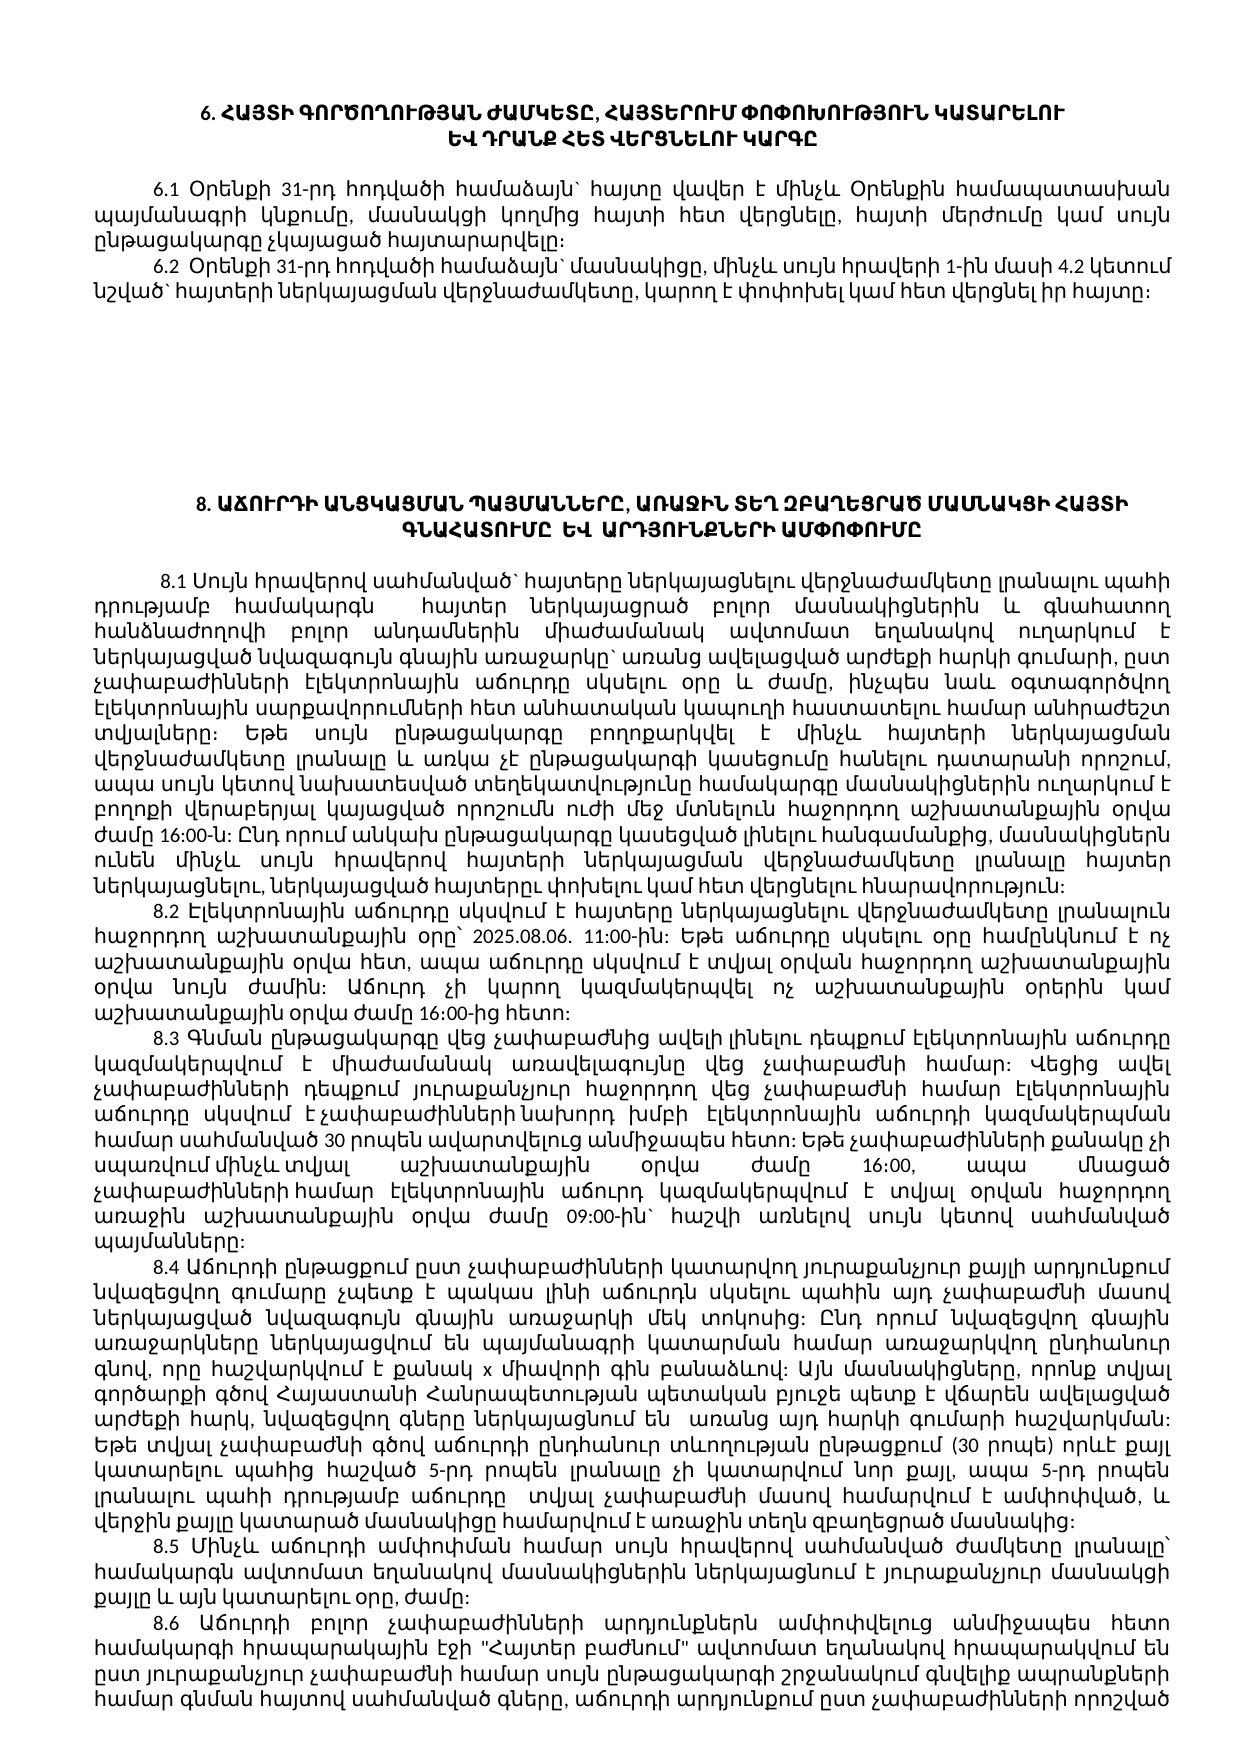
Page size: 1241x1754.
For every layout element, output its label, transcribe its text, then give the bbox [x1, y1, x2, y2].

text 6. ՀԱՅՏԻ ԳՈՐԾՈՂՈՒԹՅԱՆ ԺԱՄԿԵՏԸ, ՀԱՅՏԵՐՈՒՄ ՓՈՓՈԽՈՒԹՅՈՒՆ ԿԱՏԱՐԵԼՈՒ [94, 100, 1171, 126]
text 6.1 Օրենքի 31-րդ հոդվածի համաձայն` հայտը վավեր է մինչև Օրենքին համապատասխան պայմանագրի կնքումը, մասնակցի կողմից հայտի հետ վերցնելը, հայտի մերժումը կամ սույն ընթացակարգը չկայացած հայտարարվելը։ [94, 177, 1171, 253]
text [94, 1610, 1171, 1712]
text 8.5 Մինչև աճուրդի ամփոփման համար սույն հրավերով սահմանված ժամկետը լրանալը՝ համակարգն ավտոմատ եղանակով մասնակիցներին ներկայացնում է յուրաքանչյուր մասնակցի քայլը և այն կատարելու օրը, ժամը: [94, 1534, 1171, 1610]
text 8.3 Գնման ընթացակարգը վեց չափաբաժնից ավելի լինելու դեպքում էլեկտրոնային աճուրդը կազմակերպվում է միաժամանակ առավելագույնը վեց չափաբաժնի համար: Վեցից ավել չափաբաժինների դեպքում յուրաքանչյուր հաջորդող վեց չափաբաժնի համար էլեկտրոնային աճուրդը սկսվում է չափաբաժինների նախորդ խմբի էլեկտրոնային աճուրդի կազմակերպման համար սահմանված 30 րոպեն ավարտվելուց անմիջապես հետո: Եթե չափաբաժինների քանակը չի սպառվում մինչև տվյալ աշխատանքային օրվա ժամը 16։00, ապա մնացած չափաբաժինների համար էլեկտրոնային աճուրդ կազմակերպվում է տվյալ օրվան հաջորդող առաջին աշխատանքային օրվա ժամը 09:00-ին` հաշվի առնելով սույն կետով սահմանված պայմանները: [94, 1025, 1171, 1254]
text 8.1 Սույն հրավերով սահմանված` հայտերը ներկայացնելու վերջնաժամկետը լրանալու պահի դրությամբ համակարգն հայտեր ներկայացրած բոլոր մասնակիցներին և գնահատող հանձնաժողովի բոլոր անդամներին միաժամանակ ավտոմատ եղանակով ուղարկում է ներկայացված նվազագույն գնային առաջարկը` առանց ավելացված արժեքի հարկի գումարի, ըստ չափաբաժինների էլեկտրոնային աճուրդը սկսելու օրը և ժամը, ինչպես նաև օգտագործվող էլեկտրոնային սարքավորումների հետ անհատական կապուղի հաստատելու համար անհրաժեշտ տվյալները։ Եթե սույն ընթացակարգը բողոքարկվել է մինչև հայտերի ներկայացման վերջնաժամկետը լրանալը և առկա չէ ընթացակարգի կասեցումը հանելու դատարանի որոշում, ապա սույն կետով նախատեսված տեղեկատվությունը համակարգը մասնակիցներին ուղարկում է բողոքի վերաբերյալ կայացված որոշումն ուժի մեջ մտնելուն հաջորդող աշխատանքային օրվա ժամը 16:00-ն: Ընդ որում անկախ ընթացակարգը կասեցված լինելու հանգամանքից, մասնակիցներն ունեն մինչև սույն հրավերով հայտերի ներկայացման վերջնաժամկետը լրանալը հայտեր ներկայացնելու, ներկայացված հայտերըւ փոխելու կամ հետ վերցնելու հնարավորություն: [94, 568, 1171, 898]
text ԵՎ ԴՐԱՆՔ ՀԵՏ ՎԵՐՑՆԵԼՈՒ ԿԱՐԳԸ [94, 126, 1171, 151]
text 6.2 Օրենքի 31-րդ հոդվածի համաձայն` մասնակիցը, մինչև սույն հրավերի 1-ին մասի 4.2 կետում նշված` հայտերի ներկայացման վերջնաժամկետը, կարող է փոփոխել կամ հետ վերցնել իր հայտը։ [94, 253, 1171, 304]
text 8.4 Աճուրդի ընթացքում ըստ չափաբաժինների կատարվող յուրաքանչյուր քայլի արդյունքում նվազեցվող գումարը չպետք է պակաս լինի աճուրդն սկսելու պահին այդ չափաբաժնի մասով ներկայացված նվազագույն գնային առաջարկի մեկ տոկոսից: Ընդ որում նվազեցվող գնային առաջարկները ներկայացվում են պայմանագրի կատարման համար առաջարկվող ընդհանուր գնով, որը հաշվարկվում է քանակ x միավորի գին բանաձևով: Այն մասնակիցները, որոնք տվյալ գործարքի գծով Հայաստանի Հանրապետության պետական բյուջե պետք է վճարեն ավելացված արժեքի հարկ, նվազեցվող գները ներկայացնում են առանց այդ հարկի գումարի հաշվարկման: Եթե տվյալ չափաբաժնի գծով աճուրդի ընդհանուր տևողության ընթացքում (30 րոպե) որևէ քայլ կատարելու պահից հաշված 5-րդ րոպեն լրանալը չի կատարվում նոր քայլ, ապա 5-րդ րոպեն լրանալու պահի դրությամբ աճուրդը տվյալ չափաբաժնի մասով համարվում է ամփոփված, և վերջին քայլը կատարած մասնակիցը համարվում է առաջին տեղն զբաղեցրած մասնակից: [94, 1254, 1171, 1534]
text 8. ԱՃՈՒՐԴԻ ԱՆՑԿԱՑՄԱՆ ՊԱՅՄԱՆՆԵՐԸ, ԱՌԱՋԻՆ ՏԵՂ ԶԲԱՂԵՑՐԱԾ ՄԱՍՆԱԿՑԻ ՀԱՅՏԻ [94, 492, 1171, 517]
text 8.2 Էլեկտրոնային աճուրդը սկսվում է հայտերը ներկայացնելու վերջնաժամկետը լրանալուն հաջորդող աշխատանքային օրը՝ 2025.08.06. 11:00 -ին: Եթե աճուրդը սկսելու օրը համընկնում է ոչ աշխատանքային օրվա հետ, ապա աճուրդը սկսվում է տվյալ օրվան հաջորդող աշխատանքային օրվա նույն ժամին: Աճուրդ չի կարող կազմակերպվել ոչ աշխատանքային օրերին կամ աշխատանքային օրվա ժամը 16։00-ից հետո: [94, 898, 1171, 1025]
text ԳՆԱՀԱՏՈՒՄԸ ԵՎ ԱՐԴՅՈՒՆՔՆԵՐԻ ԱՄՓՈՓՈՒՄԸ [94, 517, 1171, 542]
